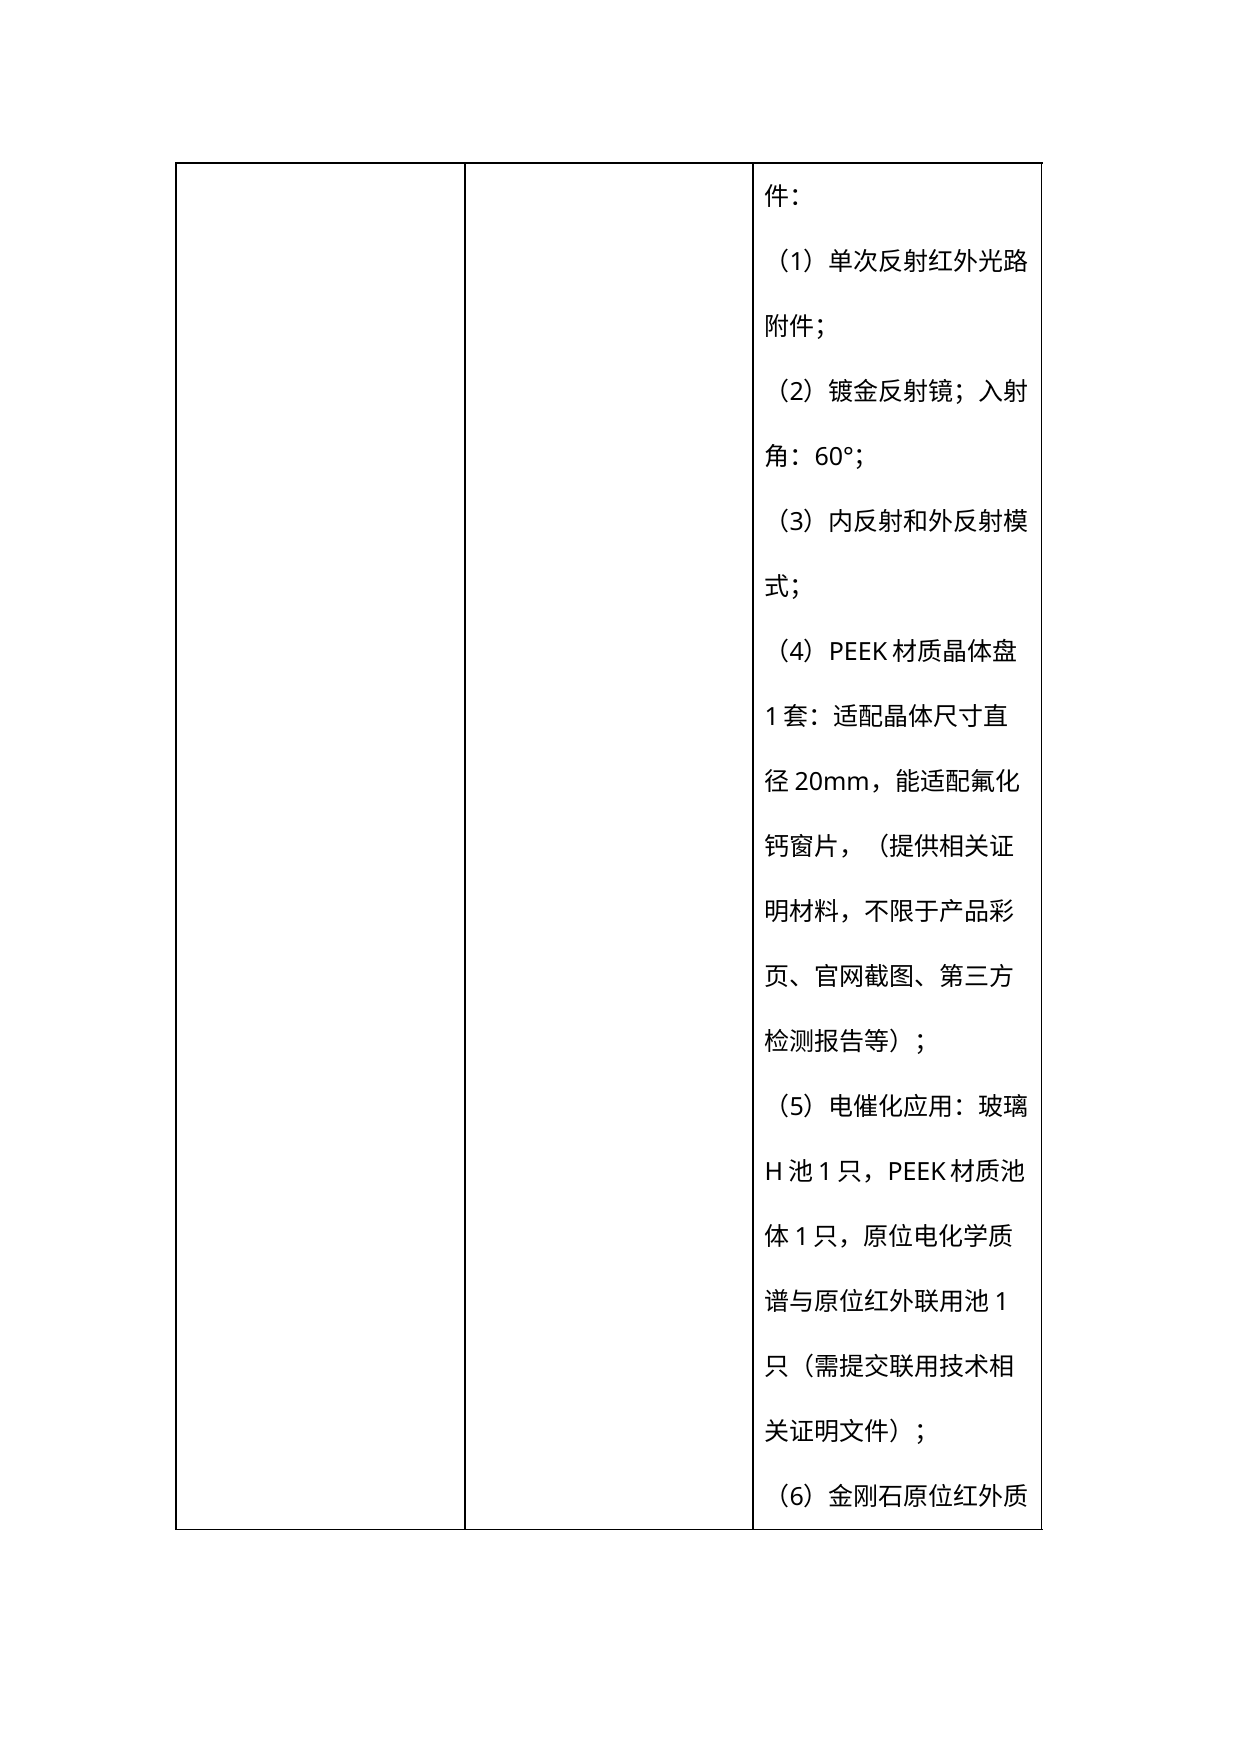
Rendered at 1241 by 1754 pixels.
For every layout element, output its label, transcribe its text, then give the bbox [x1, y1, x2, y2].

table_cell [466, 164, 752, 1528]
table_cell 6 [177, 164, 464, 1528]
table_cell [754, 164, 1041, 1528]
